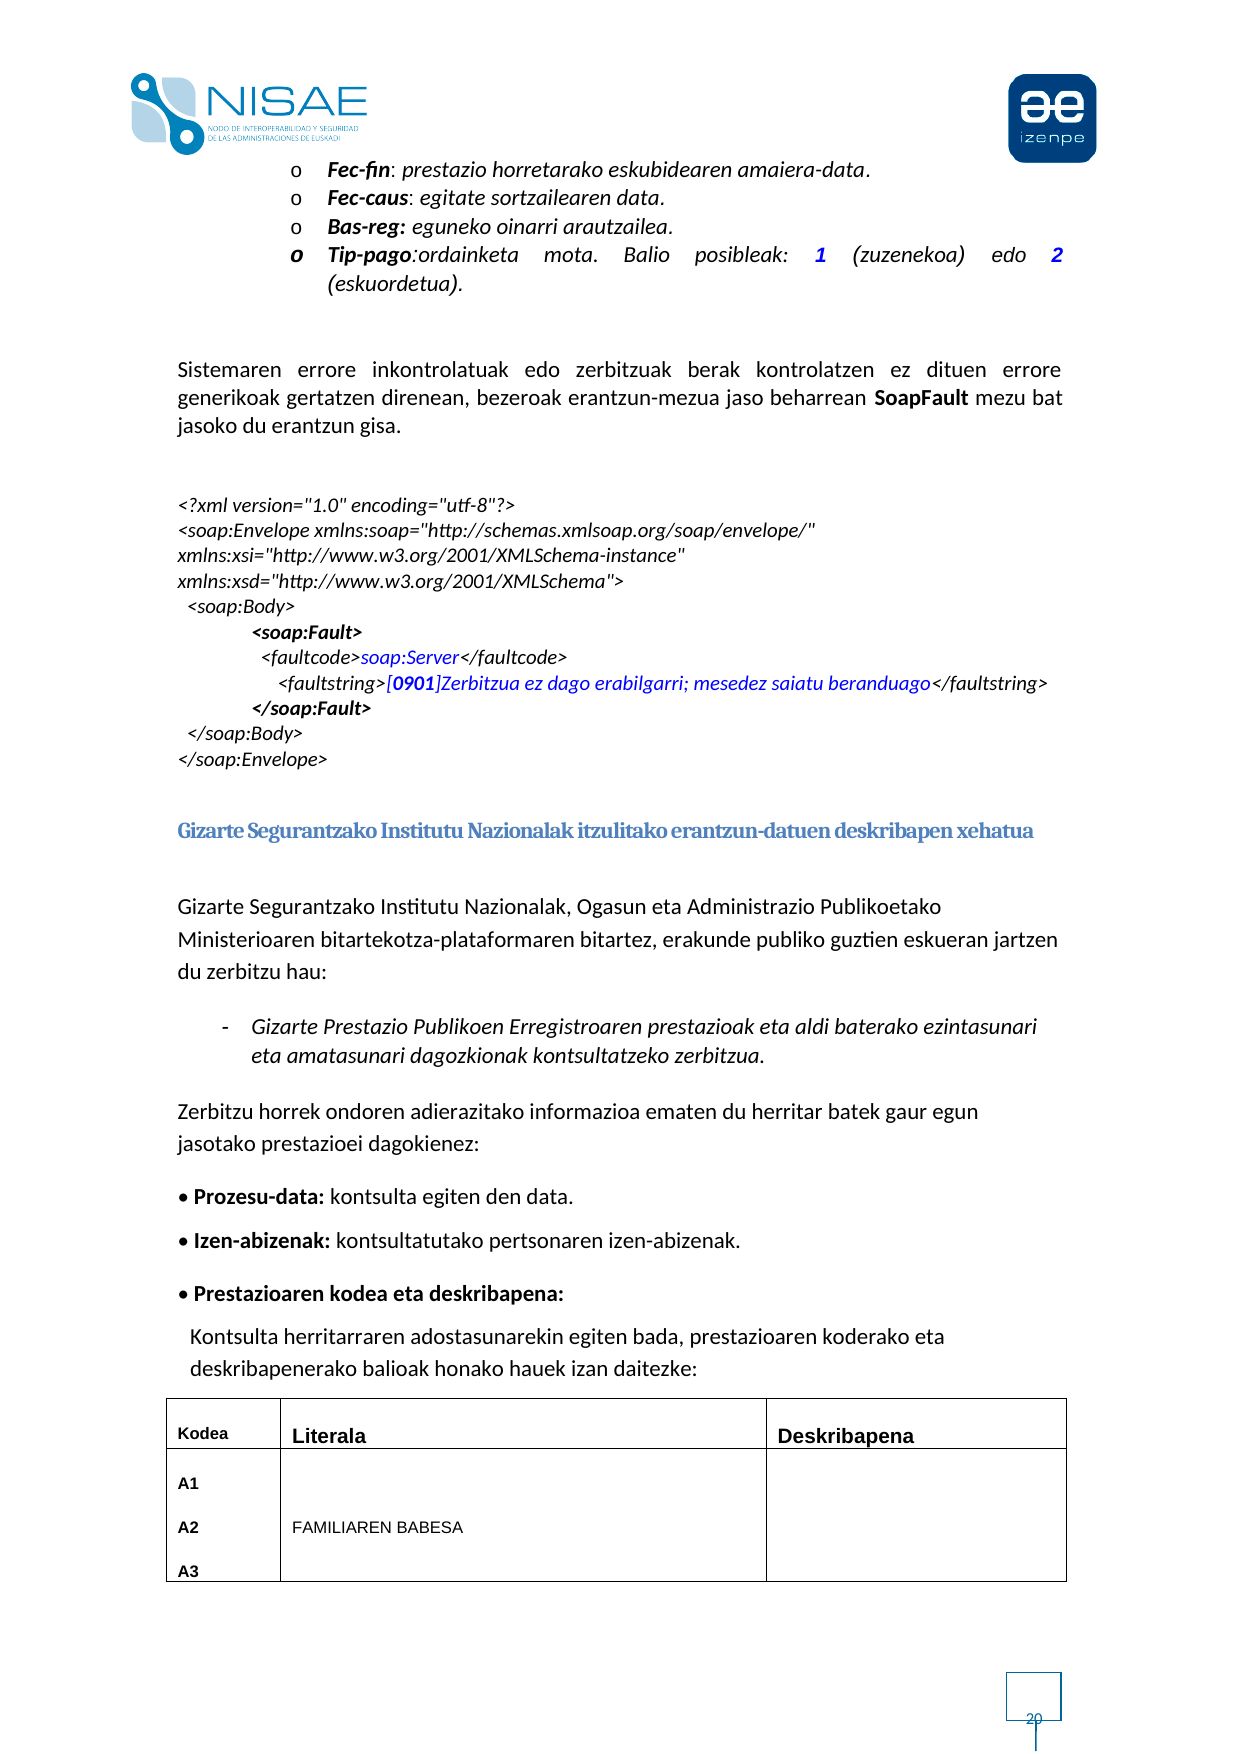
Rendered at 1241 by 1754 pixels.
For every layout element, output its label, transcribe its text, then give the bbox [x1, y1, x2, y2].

text Gizarte Segurantzako Institutu Nazionalak, Ogasun eta Administrazio Publikoetako Ministerioaren bitartekotza-plataformaren bitartez, erakunde publiko guztien eskueran jartzen du zerbitzu hau: [177, 892, 1063, 985]
table_cell [767, 1449, 1066, 1581]
table_header Literala [281, 1399, 766, 1448]
text </soap:Envelope> [177, 746, 1063, 771]
text Kontsulta herritarraren adostasunarekin egiten bada, prestazioaren koderako eta deskribapenerako balioak honako hauek izan daitezke: [190, 1322, 1063, 1382]
text <faultstring>[0901]Zerbitzua ez dago erabilgarri; mesedez saiatu beranduago</faultstring> [277, 670, 1063, 695]
text <soap:Envelope xmlns:soap="http://schemas.xmlsoap.org/soap/envelope/" xmlns:xsi="http://www.w3.org/2001/XMLSchema-instance" xmlns:xsd="http://www.w3.org/2001/XMLSchema"> [177, 517, 1063, 593]
text • Prozesu-data: kontsulta egiten den data. [177, 1182, 1063, 1210]
list Gizarte Prestazio Publikoen Erregistroaren prestazioak eta aldi baterako ezintasunari eta amatasunari dagozkionak kontsultatzeko zerbitzua. [222, 1010, 1063, 1069]
text Sistemaren errore inkontrolatuak edo zerbitzuak berak kontrolatzen ez dituen errore generikoak gertatzen direnean, bezeroak erantzun-mezua jaso beharrean SoapFault mezu bat jasoko du erantzun gisa. [177, 355, 1063, 439]
text • Izen-abizenak: kontsultatutako pertsonaren izen-abizenak. [177, 1226, 1063, 1254]
text </soap:Body> [177, 721, 1063, 746]
text <faultcode>soap:Server</faultcode> [177, 644, 1063, 670]
text <soap:Fault> [177, 619, 1063, 644]
text <soap:Body> [177, 593, 1063, 619]
picture [149, 73, 386, 155]
text <?xml version="1.0" encoding="utf-8"?> [177, 492, 1063, 517]
text • Prestazioaren kodea eta deskribapena: [177, 1279, 1063, 1307]
text </soap:Fault> [177, 695, 1063, 721]
table_header Deskribapena [767, 1399, 1066, 1448]
table_cell A1 A2 A3 [167, 1449, 280, 1581]
table_header Kodea [167, 1399, 280, 1448]
picture [181, 131, 193, 143]
subtitle Gizarte Segurantzako Institutu Nazionalak itzulitako erantzun-datuen deskribapen xehatua [177, 818, 1063, 844]
picture [118, 73, 180, 155]
list Bas-reg: eguneko oinarri arautzailea. [290, 212, 1063, 240]
text Zerbitzu horrek ondoren adierazitako informazioa ematen du herritar batek gaur egun jasotako prestazioei dagokienez: [177, 1097, 1063, 1157]
picture [139, 81, 148, 90]
table_cell FAMILIAREN BABESA [281, 1449, 766, 1581]
list Tip-pago:ordainketa mota. Balio posibleak: 1 (zuzenekoa) edo 2 (eskuordetua). [290, 240, 1063, 297]
list Fec-fin: prestazio horretarako eskubidearen amaiera-data. [290, 155, 1063, 183]
list Fec-caus: egitate sortzailearen data. [290, 183, 1063, 212]
picture [1007, 74, 1097, 163]
